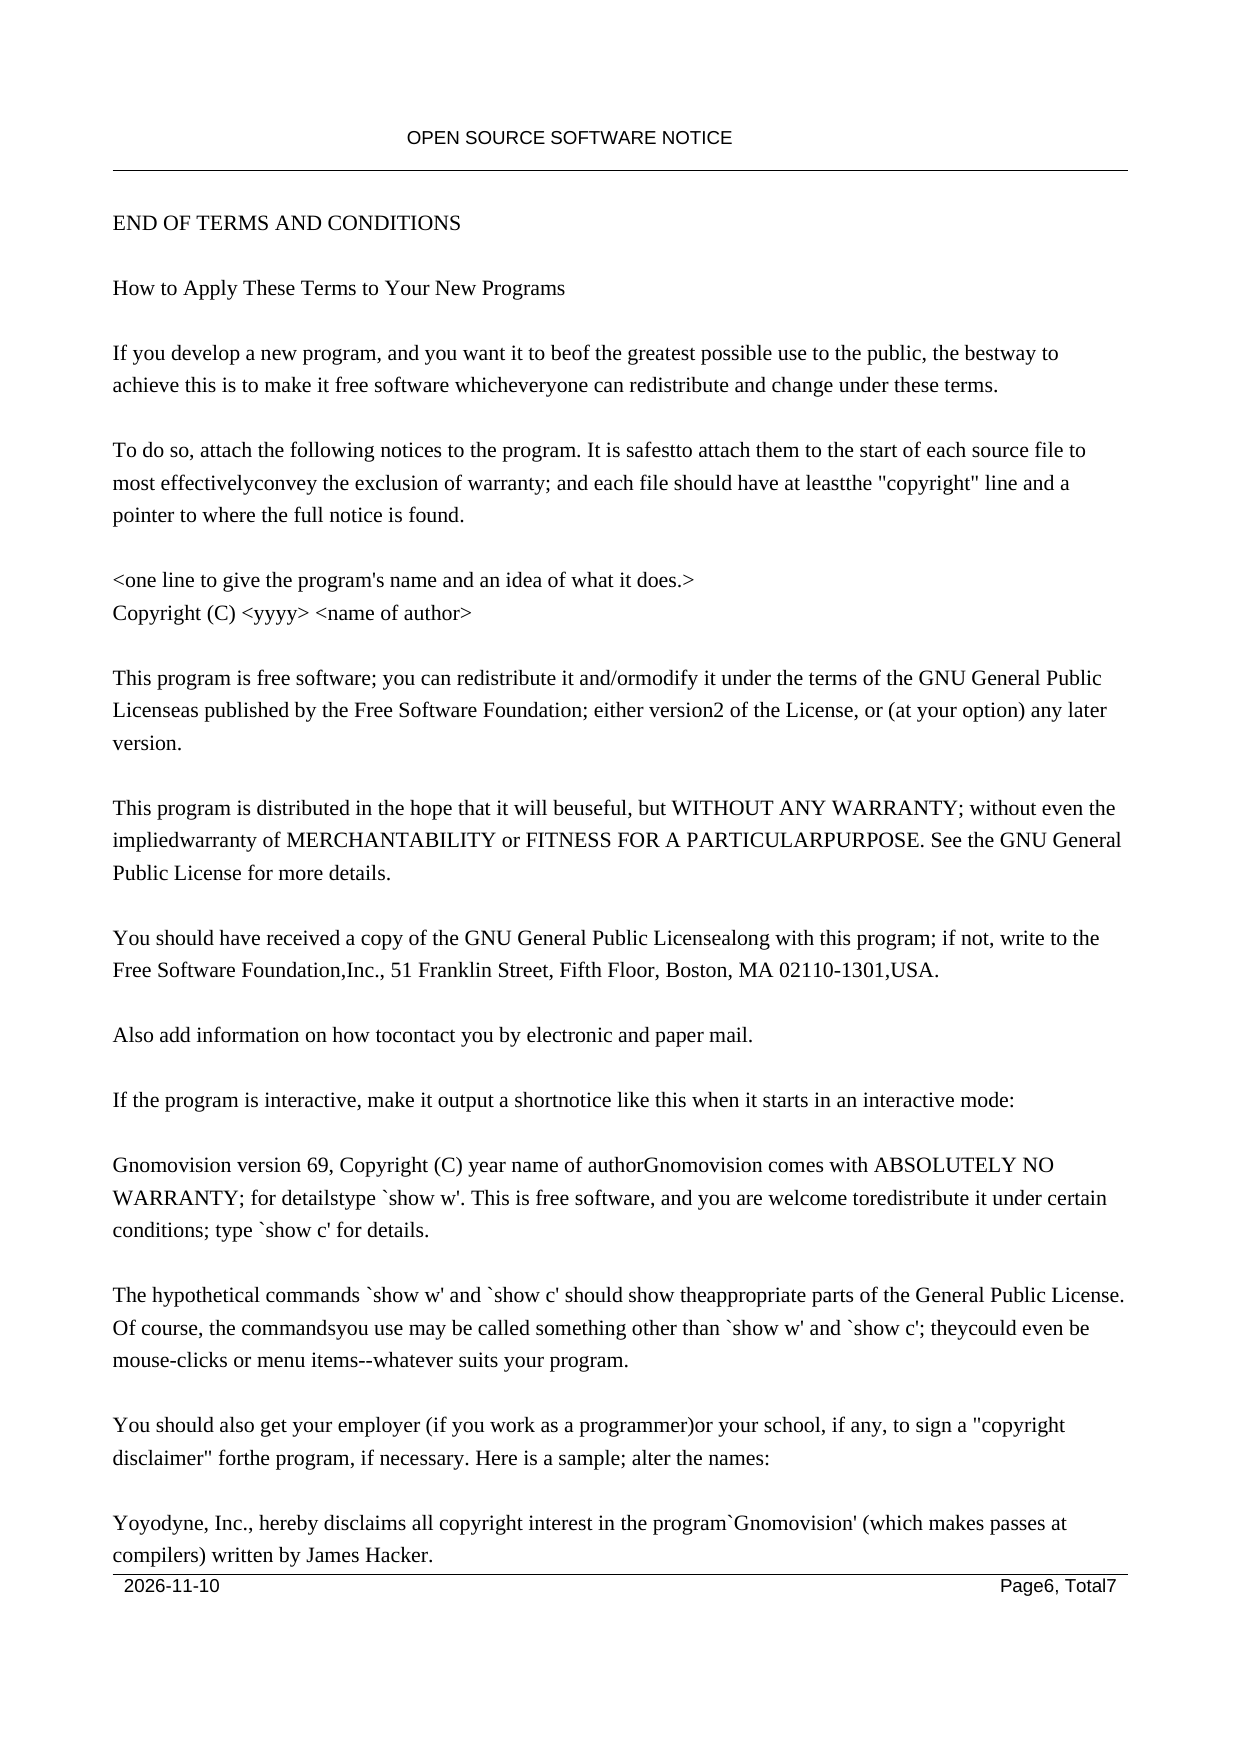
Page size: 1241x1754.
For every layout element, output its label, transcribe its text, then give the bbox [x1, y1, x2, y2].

text This program is distributed in the hope that it will beuseful, but WITHOUT ANY WARRANTY; without even the impliedwarranty of MERCHANTABILITY or FITNESS FOR A PARTICULARPURPOSE. See the GNU General Public License for more details. [112, 791, 1128, 889]
text To do so, attach the following notices to the program. It is safestto attach them to the start of each source file to most effectivelyconvey the exclusion of warranty; and each file should have at leastthe "copyright" line and a pointer to where the full notice is found. [112, 434, 1128, 531]
text The hypothetical commands `show w' and `show c' should show theappropriate parts of the General Public License. Of course, the commandsyou use may be called something other than `show w' and `show c'; theycould even be mouse-clicks or menu items--whatever suits your program. [112, 1279, 1128, 1376]
text How to Apply These Terms to Your New Programs [112, 271, 1128, 304]
text Also add information on how tocontact you by electronic and paper mail. [112, 1019, 1128, 1051]
text If you develop a new program, and you want it to beof the greatest possible use to the public, the bestway to achieve this is to make it free software whicheveryone can redistribute and change under these terms. [112, 336, 1128, 401]
text END OF TERMS AND CONDITIONS [112, 206, 1128, 239]
text Gnomovision version 69, Copyright (C) year name of authorGnomovision comes with ABSOLUTELY NO WARRANTY; for detailstype `show w'. This is free software, and you are welcome toredistribute it under certain conditions; type `show c' for details. [112, 1149, 1128, 1246]
text You should also get your employer (if you work as a programmer)or your school, if any, to sign a "copyright disclaimer" forthe program, if necessary. Here is a sample; alter the names: [112, 1409, 1128, 1474]
text <one line to give the program's name and an idea of what it does.> [112, 564, 1128, 596]
text Copyright (C) <yyyy> <name of author> [112, 596, 1128, 629]
text You should have received a copy of the GNU General Public Licensealong with this program; if not, write to the Free Software Foundation,Inc., 51 Franklin Street, Fifth Floor, Boston, MA 02110-1301,USA. [112, 921, 1128, 986]
text Yoyodyne, Inc., hereby disclaims all copyright interest in the program`Gnomovision' (which makes passes at compilers) written by James Hacker. [112, 1506, 1128, 1571]
text This program is free software; you can redistribute it and/ormodify it under the terms of the GNU General Public Licenseas published by the Free Software Foundation; either version2 of the License, or (at your option) any later version. [112, 661, 1128, 759]
text If the program is interactive, make it output a shortnotice like this when it starts in an interactive mode: [112, 1084, 1128, 1116]
